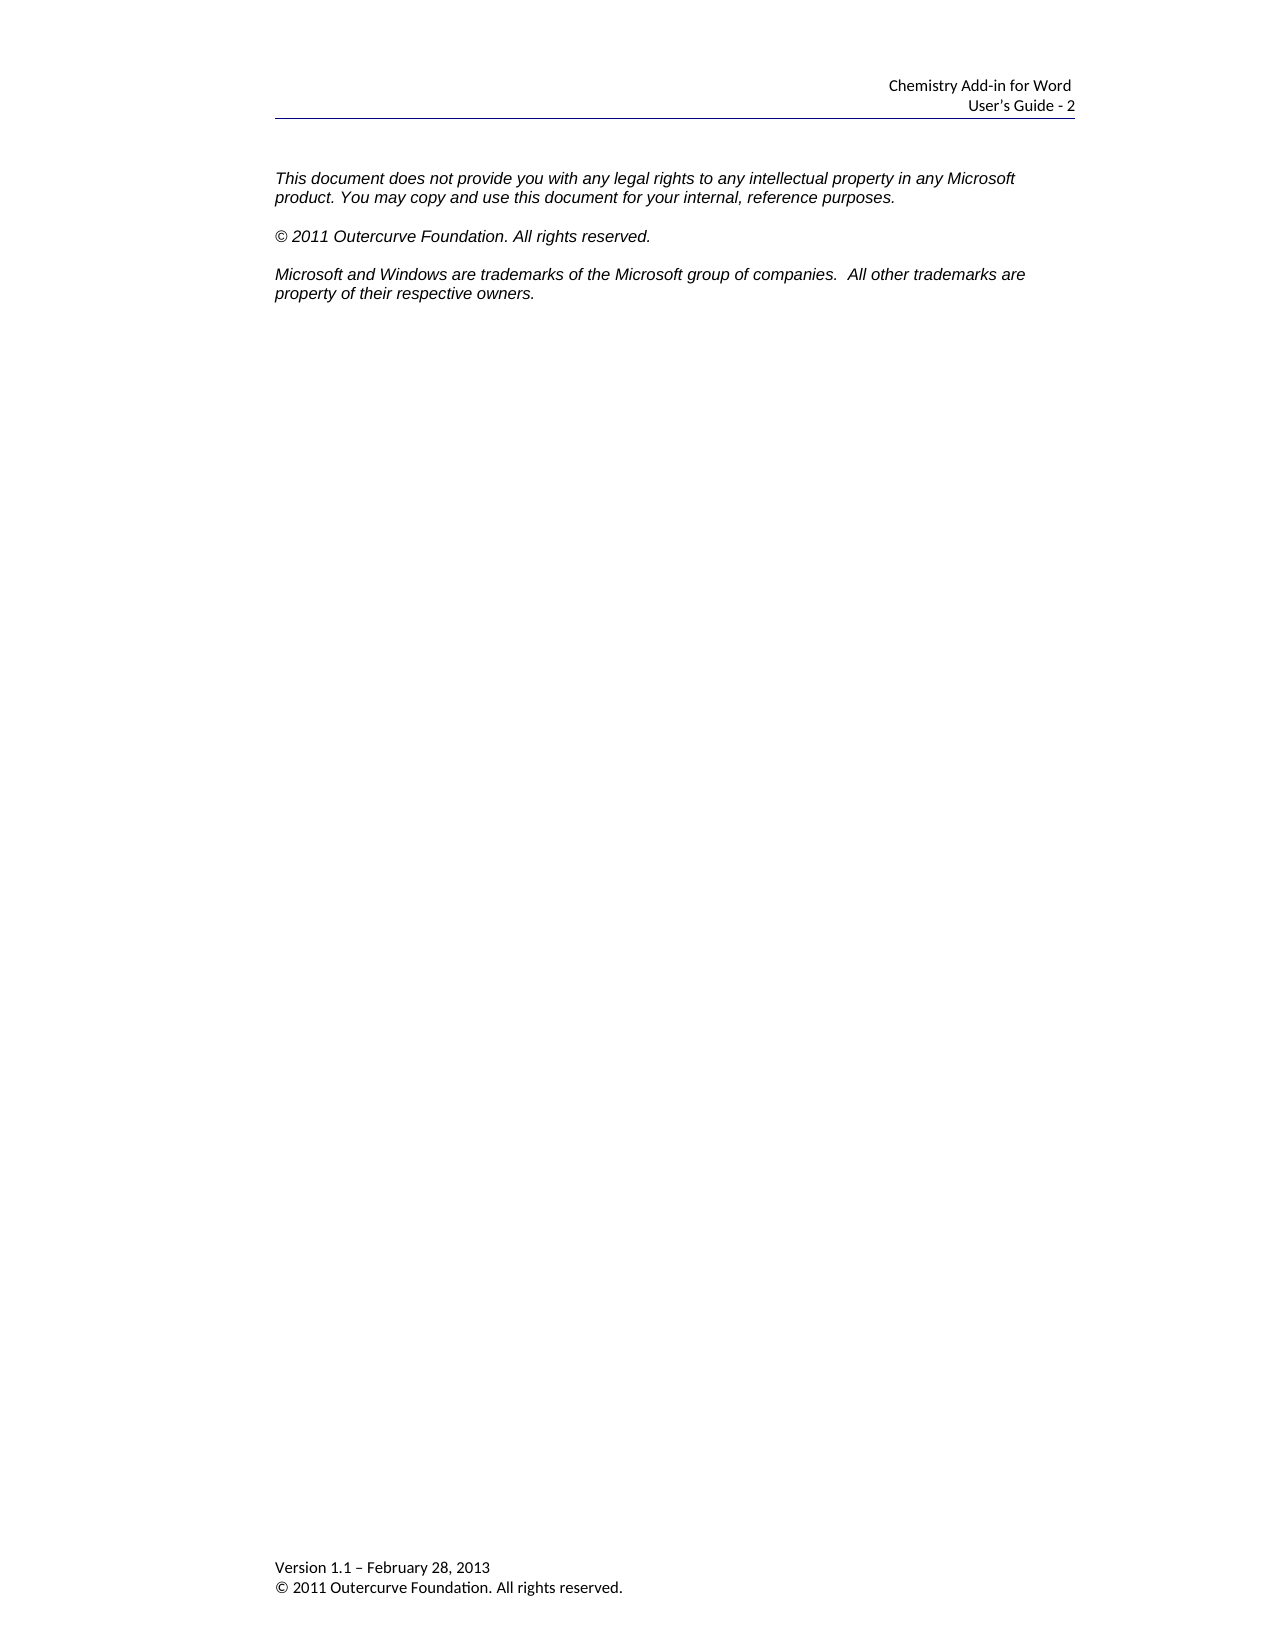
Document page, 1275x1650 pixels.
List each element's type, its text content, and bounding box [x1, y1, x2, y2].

text © 2011 Outercurve Foundation. All rights reserved. [275, 227, 1075, 246]
text Microsoft and Windows are trademarks of the Microsoft group of companies. All other trademarks are property of their respective owners. [275, 265, 1075, 303]
text This document does not provide you with any legal rights to any intellectual property in any Microsoft product. You may copy and use this document for your internal, reference purposes. [275, 169, 1075, 207]
